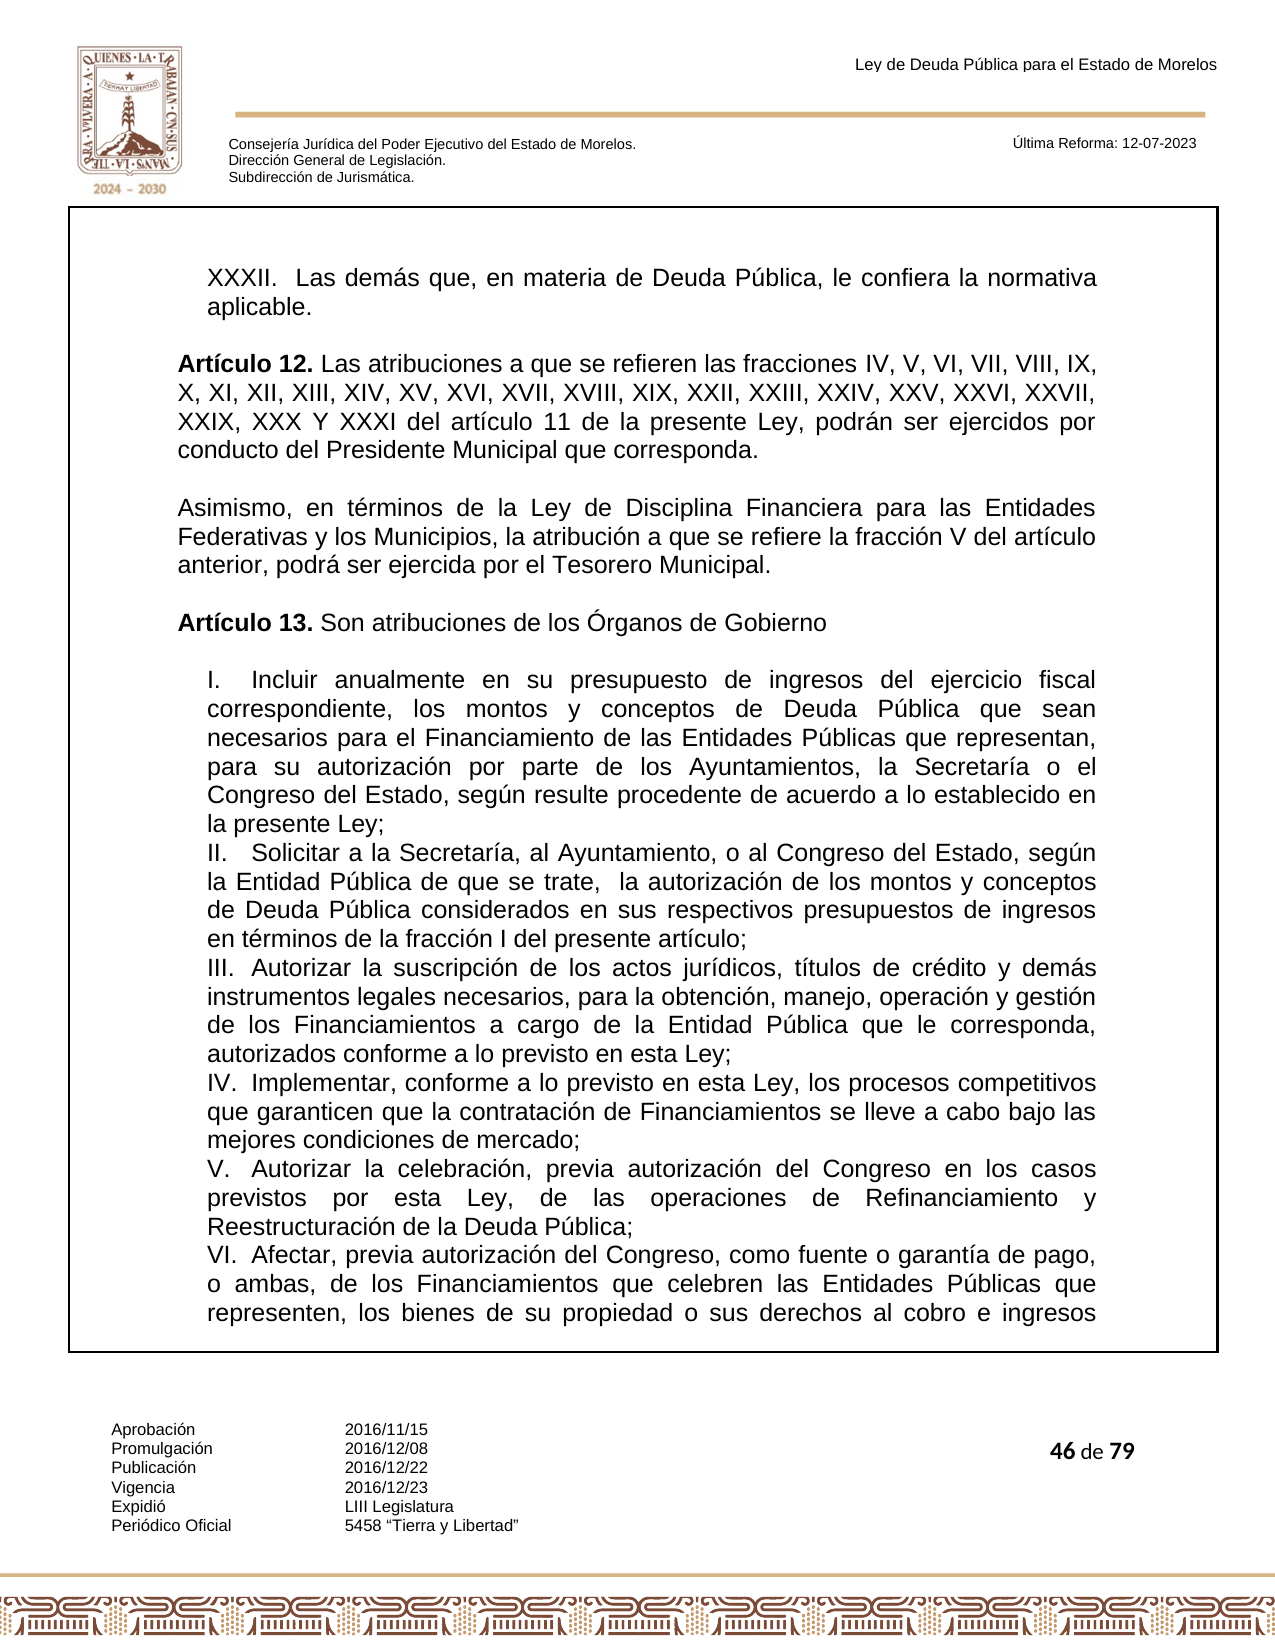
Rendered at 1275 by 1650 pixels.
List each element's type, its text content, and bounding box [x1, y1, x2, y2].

list Autorizar la suscripción de los actos jurídicos, títulos de crédito y demás instrumentos legales necesarios, para la obtención, manejo, operación y gestión de los Financiamientos a cargo de la Entidad Pública que le corresponda, autorizados conforme a lo previsto en esta Ley; [207, 953, 1098, 1068]
picture [72, 39, 200, 200]
text Artículo 13. Son atribuciones de los Órganos de Gobierno [177, 608, 1098, 637]
list Incluir anualmente en su presupuesto de ingresos del ejercicio fiscal correspondiente, los montos y conceptos de Deuda Pública que sean necesarios para el Financiamiento de las Entidades Públicas que representan, para su autorización por parte de los Ayuntamientos, la Secretaría o el Congreso del Estado, según resulte procedente de acuerdo a lo establecido en la presente Ley; [207, 665, 1098, 838]
text Artículo 12. Las atribuciones a que se refieren las fracciones IV, V, VI, VII, VIII, IX, X, XI, XII, XIII, XIV, XV, XVI, XVII, XVIII, XIX, XXII, XXIII, XXIV, XXV, XXVI, XXVII, XXIX, XXX Y XXXI del artículo 11 de la presente Ley, podrán ser ejercidos por conducto del Presidente Municipal que corresponda. [177, 349, 1098, 464]
list Implementar, conforme a lo previsto en esta Ley, los procesos competitivos que garanticen que la contratación de Financiamientos se lleve a cabo bajo las mejores condiciones de mercado; [207, 1068, 1098, 1154]
text Asimismo, en términos de la Ley de Disciplina Financiera para las Entidades Federativas y los Municipios, la atribución a que se refiere la fracción V del artículo anterior, podrá ser ejercida por el Tesorero Municipal. [177, 493, 1098, 579]
picture [0, 1565, 1275, 1650]
list Solicitar a la Secretaría, al Ayuntamiento, o al Congreso del Estado, según la Entidad Pública de que se trate, la autorización de los montos y conceptos de Deuda Pública considerados en sus respectivos presupuestos de ingresos en términos de la fracción I del presente artículo; [207, 838, 1098, 953]
list Las demás que, en materia de Deuda Pública, le confiera la normativa aplicable. [207, 263, 1098, 320]
list Autorizar la celebración, previa autorización del Congreso en los casos previstos por esta Ley, de las operaciones de Refinanciamiento y Reestructuración de la Deuda Pública; [207, 1154, 1098, 1240]
picture [235, 93, 1206, 127]
